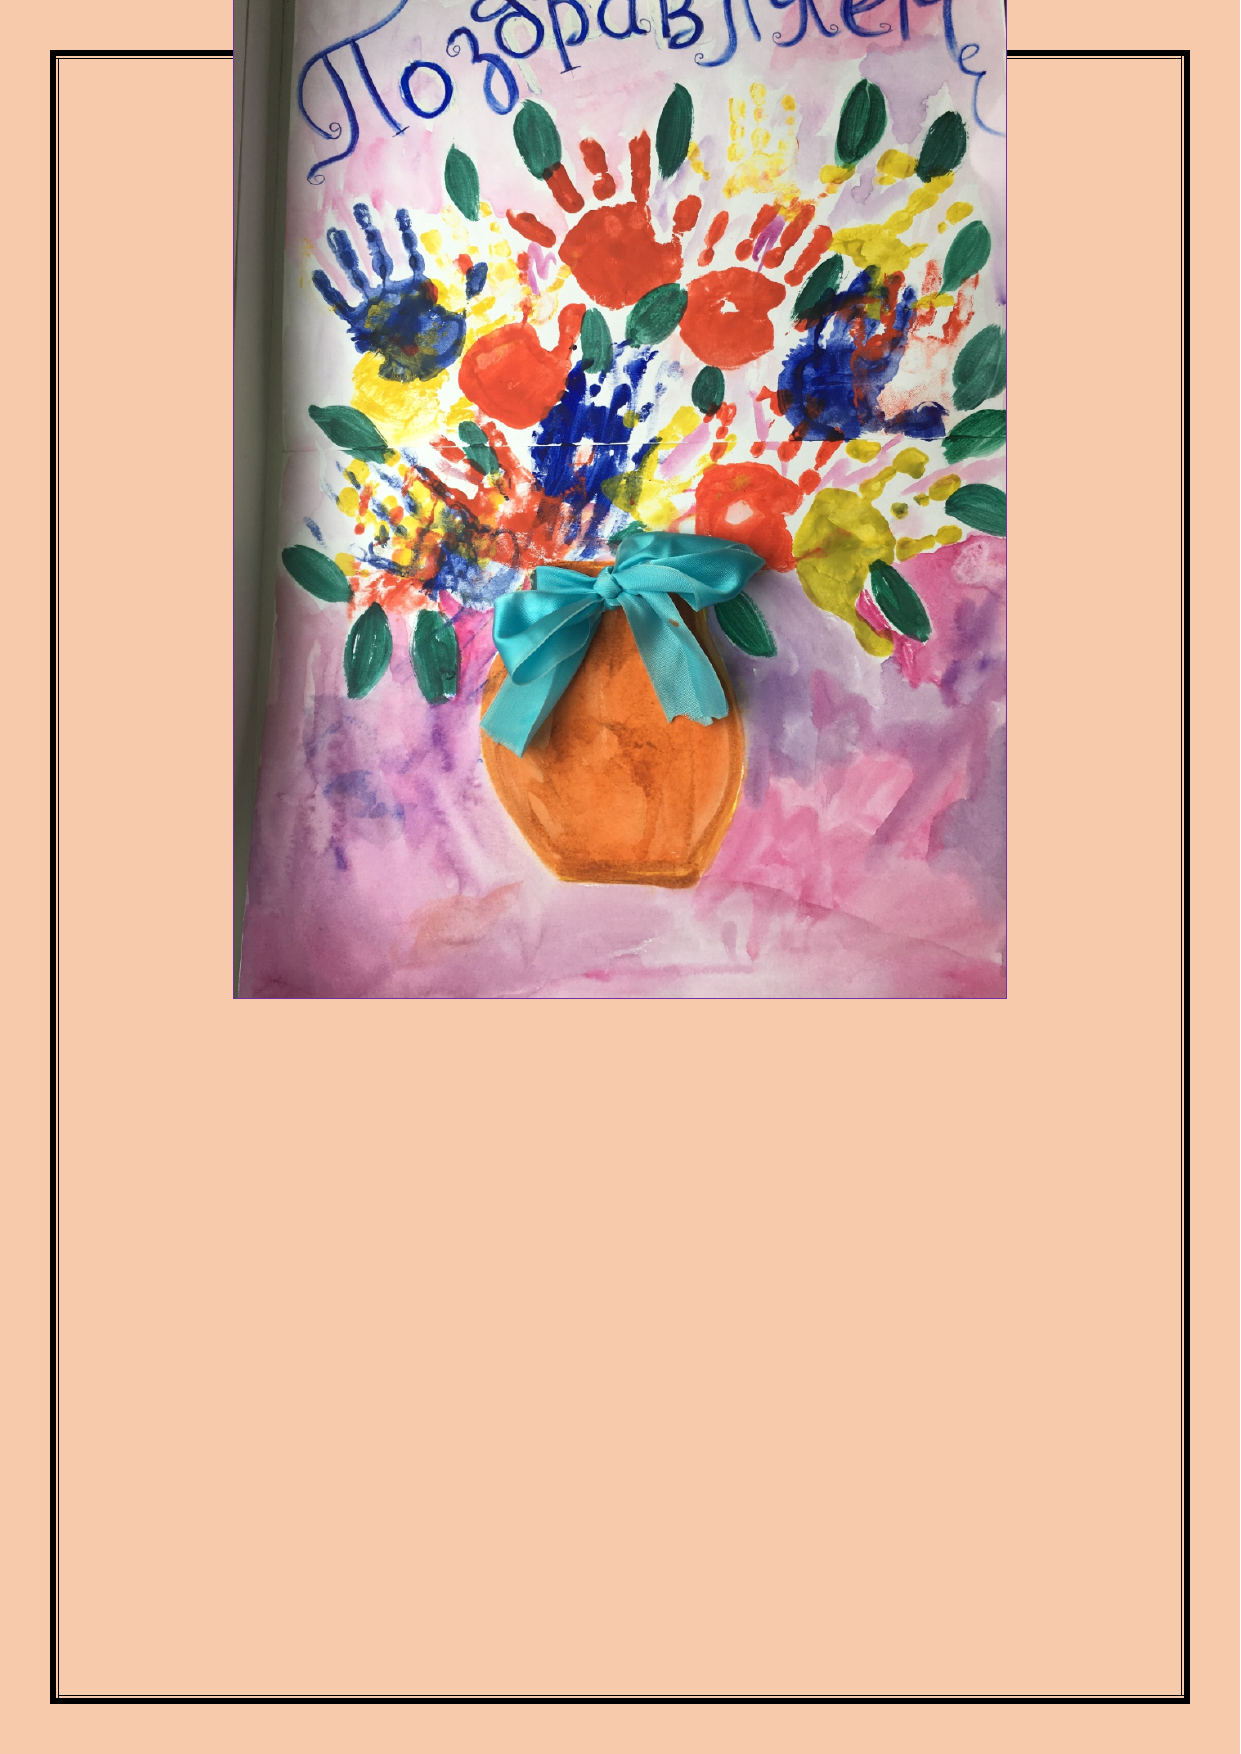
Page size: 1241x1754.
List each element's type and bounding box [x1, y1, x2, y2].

picture [234, 0, 1006, 998]
